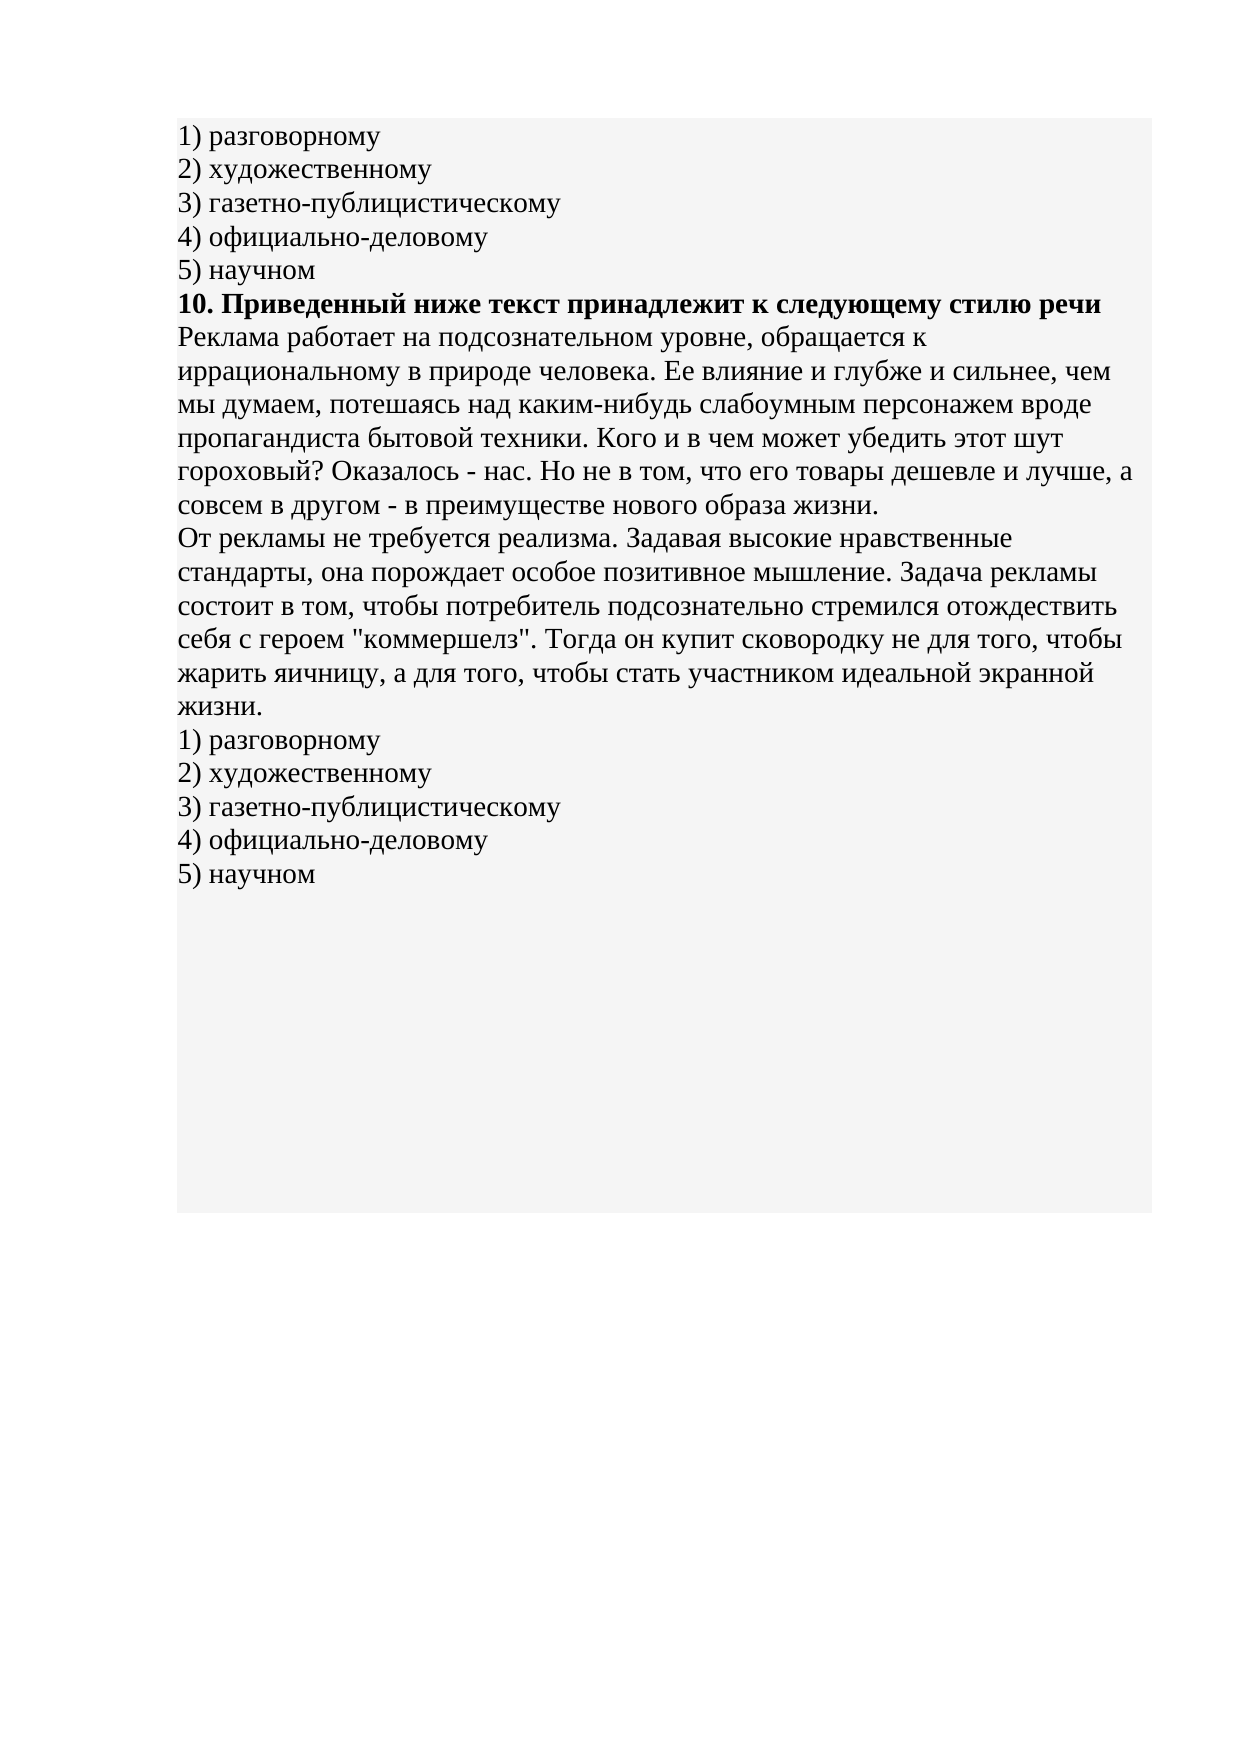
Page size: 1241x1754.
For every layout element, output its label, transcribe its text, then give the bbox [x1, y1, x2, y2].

text От рекламы не требуется реализма. Задавая высокие нравственные стандарты, она порождает особое позитивное мышление. Задача рекламы состоит в том, чтобы потребитель подсознательно стремился отождествить себя с героем "коммершелз". Тогда он купит сковородку не для того, чтобы жарить яичницу, а для того, чтобы стать участником идеальной экранной жизни. [177, 521, 1152, 722]
text 5) научном [177, 252, 1152, 286]
text 1) разговорному [177, 722, 1152, 755]
text 1) разговорному [177, 118, 1152, 152]
text 3) газетно-публицистическому [177, 789, 1152, 822]
text 2) художественному [177, 152, 1152, 185]
text 2) художественному [177, 755, 1152, 789]
text 4) официально-деловому [177, 219, 1152, 252]
text 4) официально-деловому [177, 822, 1152, 856]
text Реклама работает на подсознательном уровне, обращается к иррациональному в природе человека. Ее влияние и глубже и сильнее, чем мы думаем, потешаясь над каким-нибудь слабоумным персонажем вроде пропагандиста бытовой техники. Кого и в чем может убедить этот шут гороховый? Оказалось - нас. Но не в том, что его товары дешевле и лучше, а совсем в другом - в преимуществе нового образа жизни. [177, 319, 1152, 521]
text 10. Приведенный ниже текст принадлежит к следующему стилю речи [177, 286, 1152, 319]
text 5) научном [177, 856, 1152, 889]
text 3) газетно-публицистическому [177, 185, 1152, 219]
